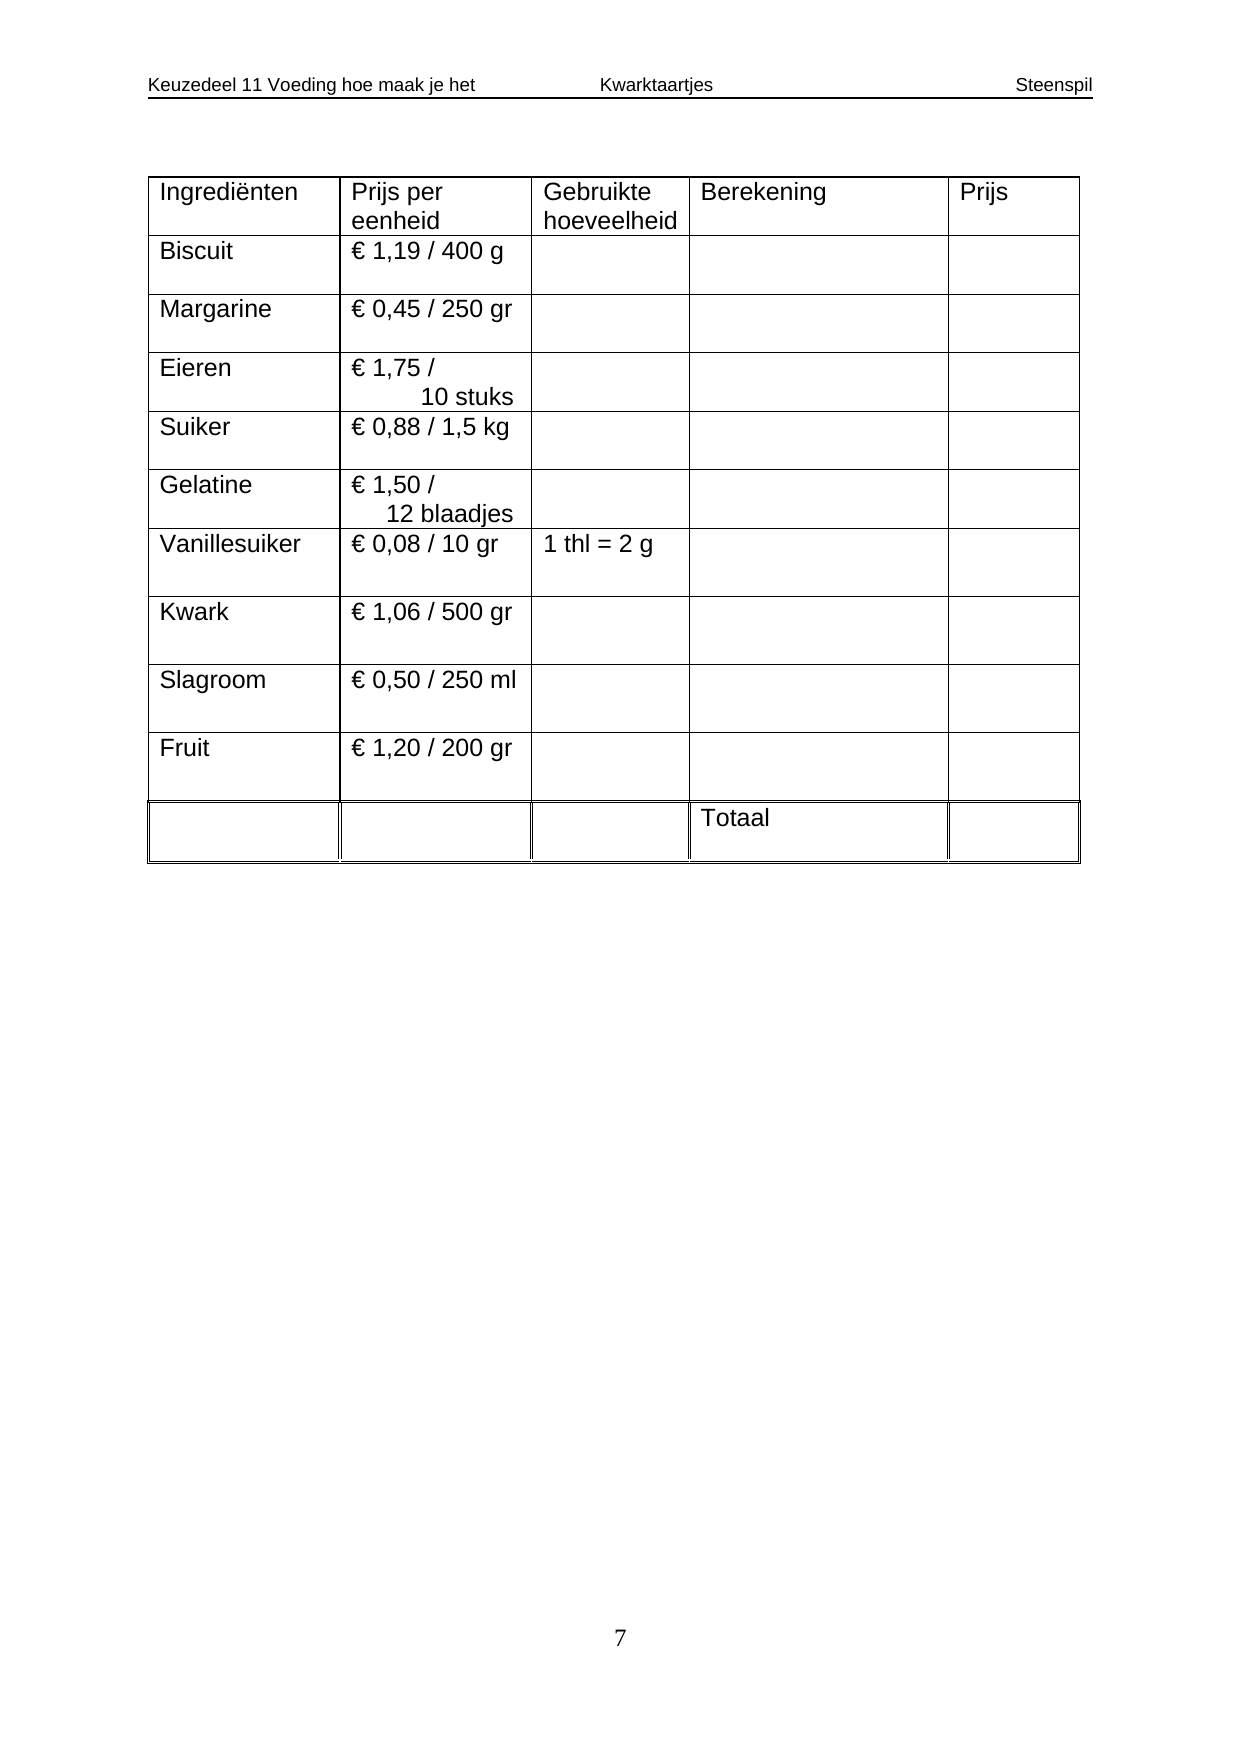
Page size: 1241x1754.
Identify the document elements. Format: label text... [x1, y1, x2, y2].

table_cell € 1,06 / 500 gr [341, 597, 531, 664]
table_cell € 0,08 / 10 gr [341, 529, 531, 596]
table_cell [690, 529, 948, 596]
table_cell € 0,45 / 250 gr [341, 295, 531, 352]
table_cell [949, 665, 1079, 732]
table_cell Biscuit [149, 236, 339, 293]
table_header Gebruikte hoeveelheid [532, 178, 689, 235]
table_cell 1 thl = 2 g [532, 529, 689, 596]
table_cell Gelatine [149, 470, 339, 528]
table_cell Margarine [149, 295, 339, 352]
table_cell [340, 803, 532, 861]
table_cell [949, 295, 1079, 352]
table_cell [949, 470, 1079, 528]
table_cell [532, 803, 689, 861]
table_cell [690, 236, 948, 293]
table_header Berekening [690, 178, 948, 235]
table_cell € 1,50 / 12 blaadjes [341, 470, 531, 528]
table_cell [690, 733, 948, 800]
table_cell Kwark [149, 597, 339, 664]
table_cell [949, 597, 1079, 664]
table_cell [949, 412, 1079, 469]
table_cell Slagroom [149, 665, 339, 732]
table_cell Fruit [149, 733, 339, 800]
table_cell Suiker [149, 412, 339, 469]
table_cell Vanillesuiker [149, 529, 339, 596]
table_cell Totaal [689, 803, 948, 861]
table_cell [949, 733, 1079, 800]
table_cell [532, 597, 689, 664]
table_cell [948, 803, 1078, 861]
table_cell Eieren [149, 353, 339, 411]
table_cell [532, 733, 689, 800]
table_header Prijs [949, 178, 1079, 235]
table_cell [949, 529, 1079, 596]
table_cell [532, 295, 689, 352]
table_cell € 0,50 / 250 ml [341, 665, 531, 732]
table_cell € 1,75 / 10 stuks [341, 353, 531, 411]
table_cell [949, 236, 1079, 293]
table_header Prijs per eenheid [341, 178, 531, 235]
table_cell [690, 295, 948, 352]
table_cell [532, 665, 689, 732]
table_cell [150, 803, 340, 861]
table_cell [532, 353, 689, 411]
table_cell [949, 353, 1079, 411]
table_cell [690, 412, 948, 469]
table_cell [690, 470, 948, 528]
table_cell [690, 665, 948, 732]
table_header Ingrediënten [149, 178, 339, 235]
table_cell € 0,88 / 1,5 kg [341, 412, 531, 469]
table_cell € 1,20 / 200 gr [341, 733, 531, 800]
table_cell [532, 412, 689, 469]
table_cell [532, 470, 689, 528]
table_cell [690, 353, 948, 411]
table_cell [690, 597, 948, 664]
table_cell € 1,19 / 400 g [341, 236, 531, 293]
table_cell [532, 236, 689, 293]
